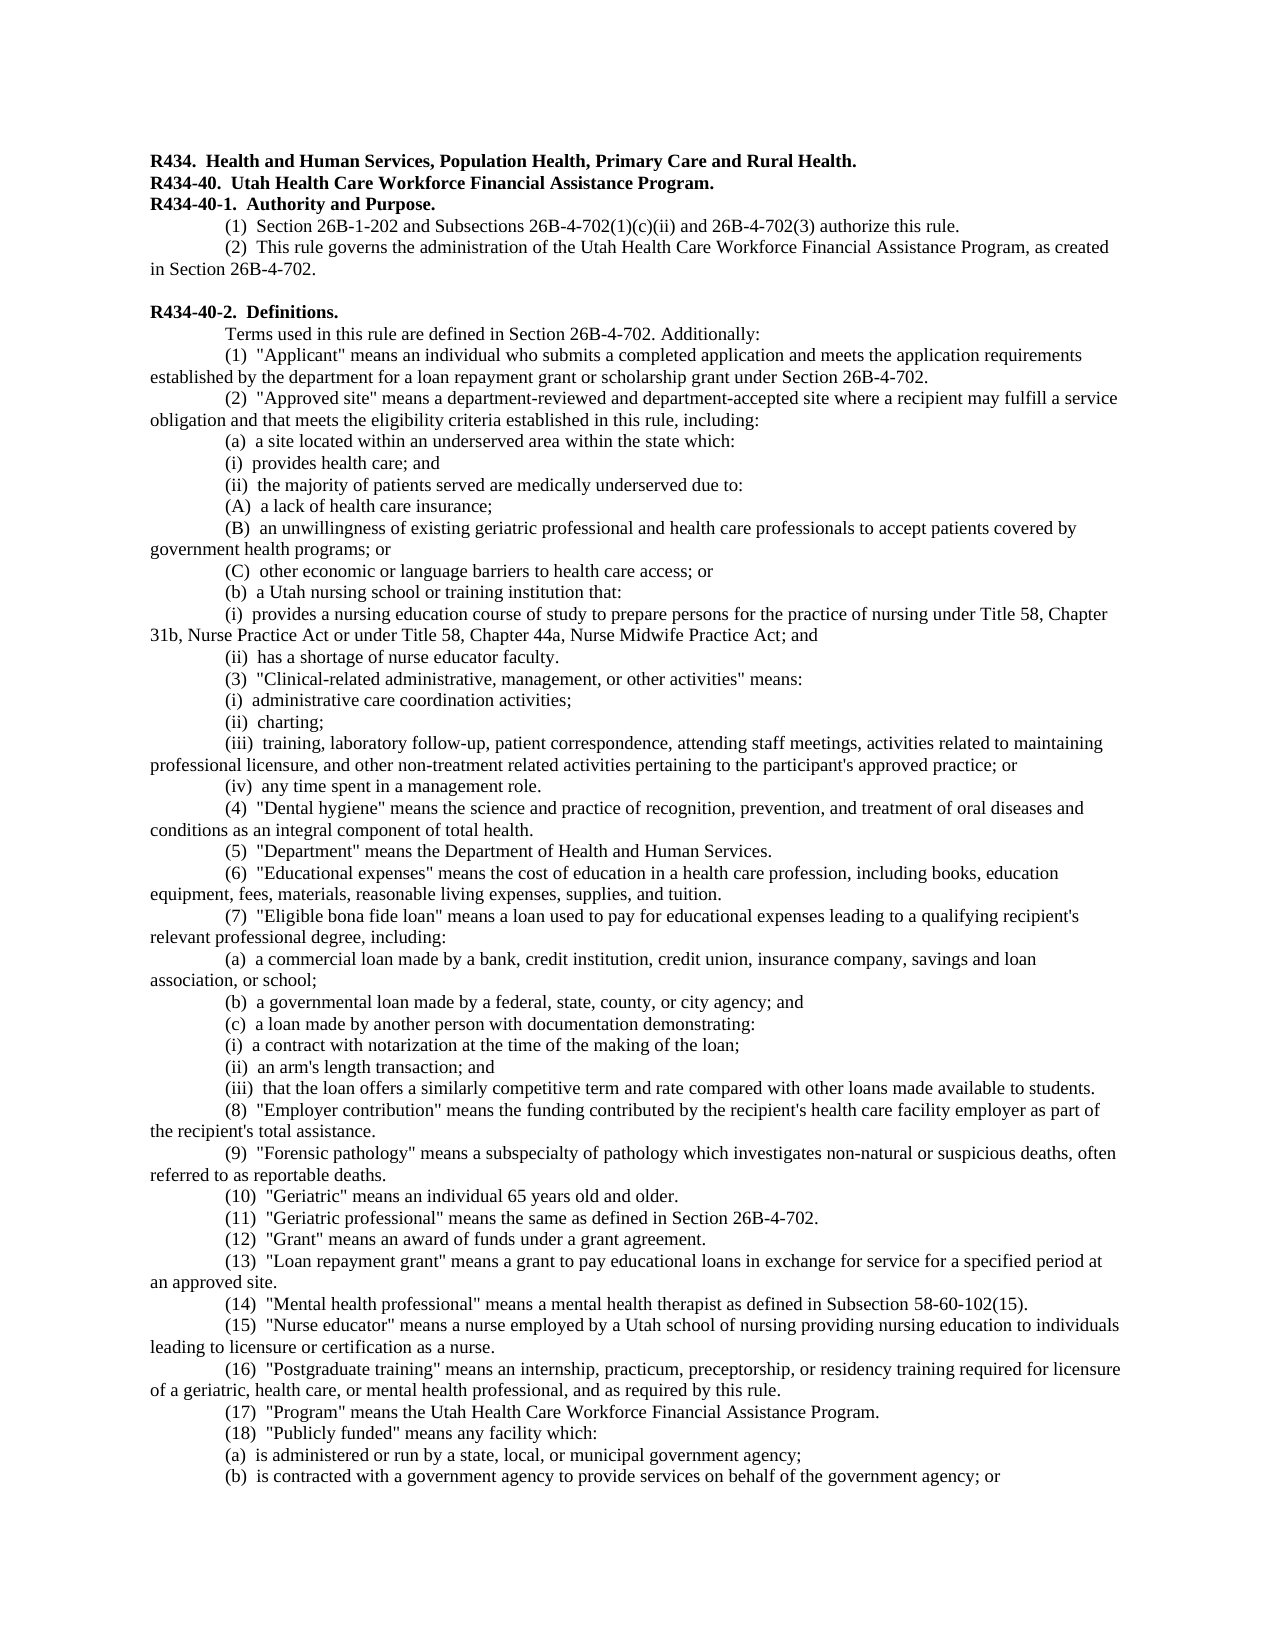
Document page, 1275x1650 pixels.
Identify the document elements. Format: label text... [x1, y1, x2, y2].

text (5) "Department" means the Department of Health and Human Services. [150, 840, 1125, 862]
text (ii) the majority of patients served are medically underserved due to: [150, 473, 1125, 495]
text Terms used in this rule are defined in Section 26B-4-702. Additionally: [150, 322, 1125, 344]
text (1) "Applicant" means an individual who submits a completed application and meets the application requirements established by the department for a loan repayment grant or scholarship grant under Section 26B-4-702. [150, 344, 1125, 387]
text (a) a site located within an underserved area within the state which: [150, 430, 1125, 452]
text (ii) charting; [150, 711, 1125, 732]
text (i) provides a nursing education course of study to prepare persons for the practice of nursing under Title 58, Chapter 31b, Nurse Practice Act or under Title 58, Chapter 44a, Nurse Midwife Practice Act; and [150, 603, 1125, 646]
text (14) "Mental health professional" means a mental health therapist as defined in Subsection 58-60-102(15). [150, 1293, 538, 1314]
text R434-40-1. Authority and Purpose. [150, 193, 1125, 215]
text (B) an unwillingness of existing geriatric professional and health care professionals to accept patients covered by government health programs; or [150, 517, 1125, 560]
text R434-40-2. Definitions. [150, 301, 1125, 322]
text R434. Health and Human Services, Population Health, Primary Care and Rural Health. [150, 150, 1125, 172]
text R434-40. Utah Health Care Workforce Financial Assistance Program. [150, 172, 1125, 193]
text (iv) any time spent in a management role. [150, 775, 1125, 797]
text (i) administrative care coordination activities; [150, 689, 1125, 711]
text (9) "Forensic pathology" means a subspecialty of pathology which investigates non-natural or suspicious deaths, often referred to as reportable deaths. [150, 1142, 1125, 1185]
text (12) "Grant" means an award of funds under a grant agreement. [150, 1228, 1125, 1250]
text (18) "Publicly funded" means any facility which: [150, 1422, 1125, 1444]
text (i) provides health care; and [150, 452, 1125, 473]
text (iii) training, laboratory follow-up, patient correspondence, attending staff meetings, activities related to maintaining professional licensure, and other non-treatment related activities pertaining to the participant's approved practice; or [150, 732, 1125, 775]
text (16) "Postgraduate training" means an internship, practicum, preceptorship, or residency training required for licensure of a geriatric, health care, or mental health professional, and as required by this rule. [150, 1357, 1125, 1401]
text (C) other economic or language barriers to health care access; or [150, 560, 1125, 581]
text (4) "Dental hygiene" means the science and practice of recognition, prevention, and treatment of oral diseases and conditions as an integral component of total health. [150, 797, 1125, 840]
text (6) "Educational expenses" means the cost of education in a health care profession, including books, education equipment, fees, materials, reasonable living expenses, supplies, and tuition. [150, 862, 1125, 905]
text (13) "Loan repayment grant" means a grant to pay educational loans in exchange for service for a specified period at an approved site. [150, 1250, 1125, 1293]
text (1) Section 26B-1-202 and Subsections 26B-4-702(1)(c)(ii) and 26B-4-702(3) authorize this rule. [150, 215, 1125, 236]
text (ii) has a shortage of nurse educator faculty. [150, 646, 1125, 667]
text (b) is contracted with a government agency to provide services on behalf of the government agency; or [150, 1465, 1125, 1487]
text (b) a Utah nursing school or training institution that: [150, 581, 1125, 603]
text (11) "Geriatric professional" means the same as defined in Section 26B-4-702. [150, 1207, 1125, 1228]
text (2) "Approved site" means a department-reviewed and department-accepted site where a recipient may fulfill a service obligation and that meets the eligibility criteria established in this rule, including: [150, 387, 1125, 430]
text (2) This rule governs the administration of the Utah Health Care Workforce Financial Assistance Program, as created in Section 26B-4-702. [150, 236, 1125, 279]
text (b) a governmental loan made by a federal, state, county, or city agency; and [150, 991, 1125, 1012]
text (3) "Clinical-related administrative, management, or other activities" means: [150, 667, 1125, 689]
text (c) a loan made by another person with documentation demonstrating: [150, 1012, 1125, 1034]
text (8) "Employer contribution" means the funding contributed by the recipient's health care facility employer as part of the recipient's total assistance. [150, 1099, 1125, 1142]
text (17) "Program" means the Utah Health Care Workforce Financial Assistance Program. [150, 1401, 1125, 1422]
text (a) a commercial loan made by a bank, credit institution, credit union, insurance company, savings and loan association, or school; [150, 948, 1125, 991]
text (A) a lack of health care insurance; [150, 495, 1125, 517]
text (7) "Eligible bona fide loan" means a loan used to pay for educational expenses leading to a qualifying recipient's relevant professional degree, including: [150, 905, 1125, 948]
text (ii) an arm's length transaction; and [150, 1056, 1125, 1077]
text (15) "Nurse educator" means a nurse employed by a Utah school of nursing providing nursing education to individuals leading to licensure or certification as a nurse. [150, 1314, 1125, 1357]
text (a) is administered or run by a state, local, or municipal government agency; [150, 1444, 1125, 1465]
text (10) "Geriatric" means an individual 65 years old and older. [150, 1185, 1125, 1207]
text (i) a contract with notarization at the time of the making of the loan; [150, 1034, 1125, 1056]
text (iii) that the loan offers a similarly competitive term and rate compared with other loans made available to students. [150, 1077, 1125, 1099]
